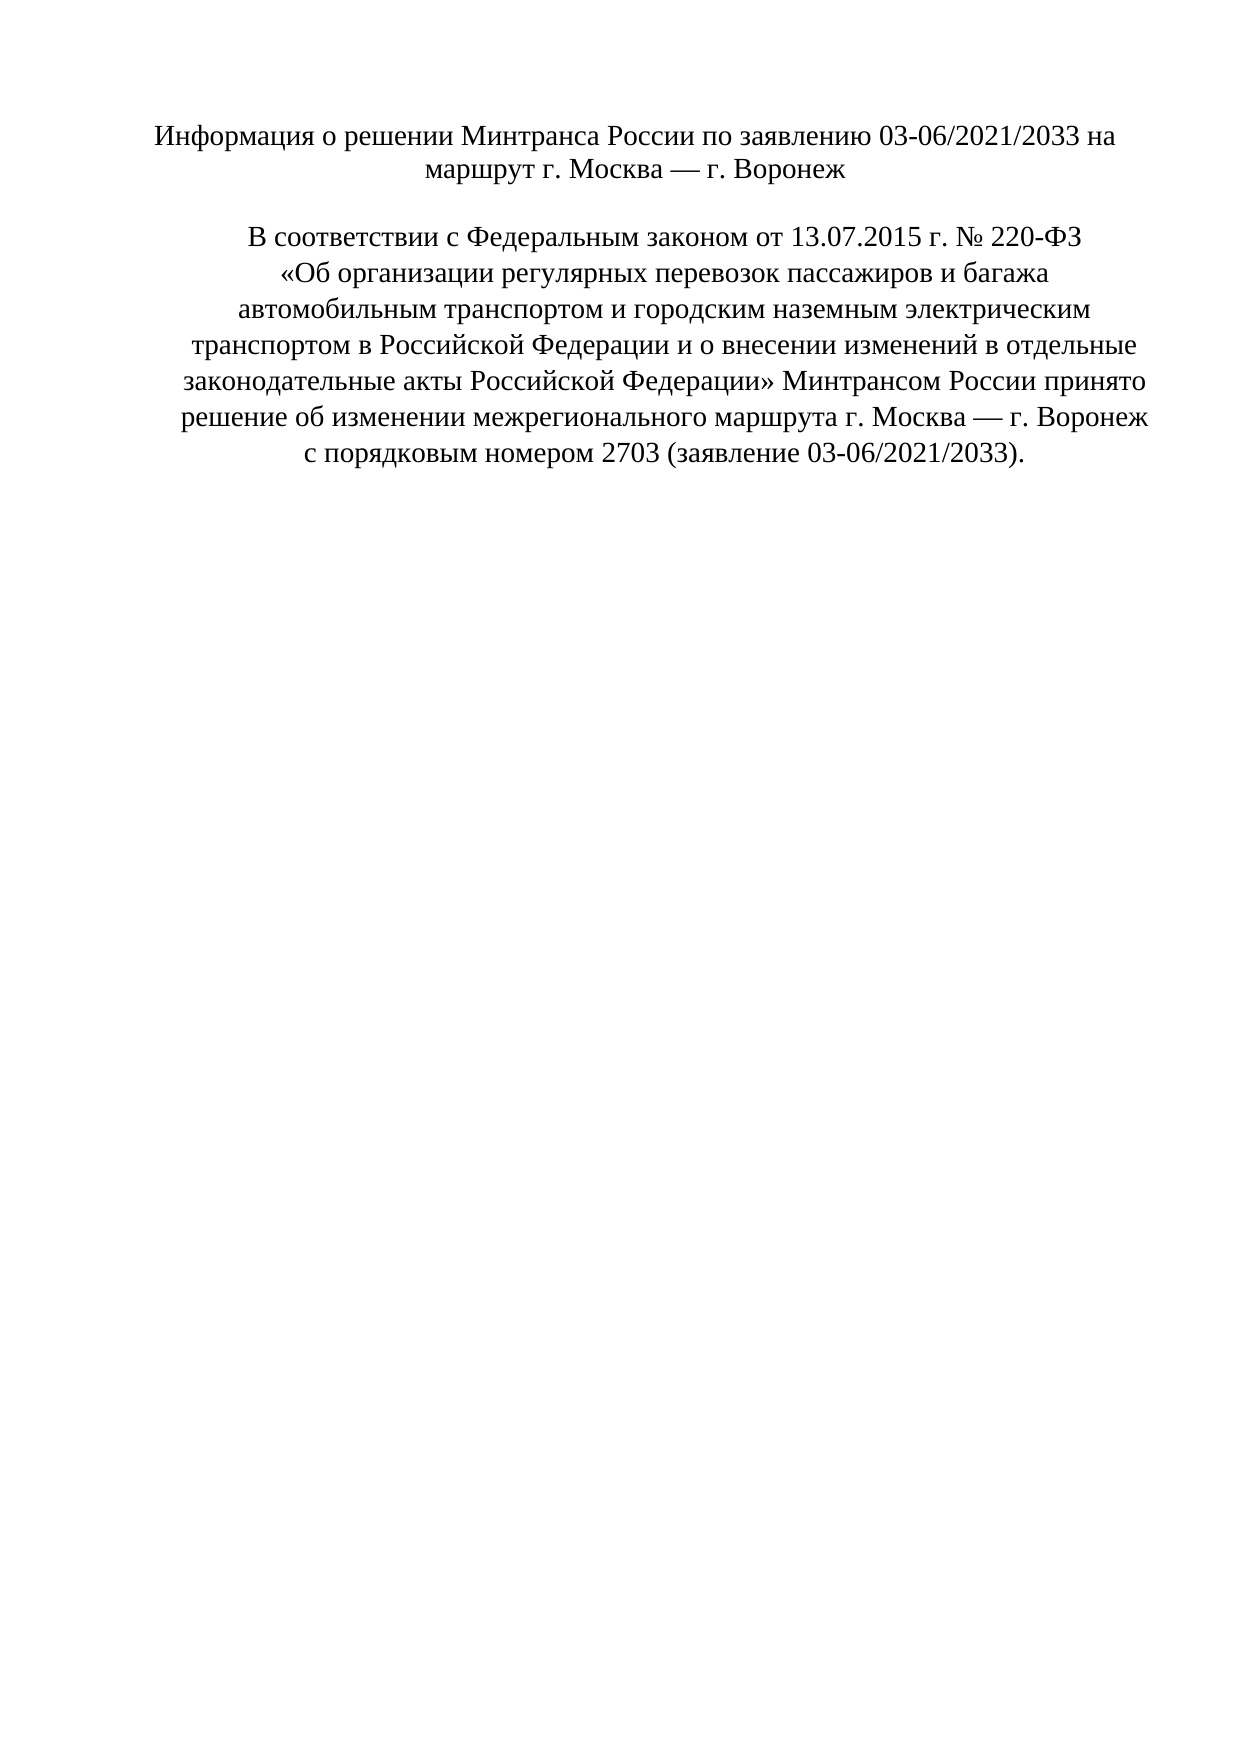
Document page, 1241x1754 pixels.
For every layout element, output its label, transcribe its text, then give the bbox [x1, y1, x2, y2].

text В соответствии с Федеральным законом от 13.07.2015 г. № 220-ФЗ «Об организации регулярных перевозок пассажиров и багажа автомобильным транспортом и городским наземным электрическим транспортом в Российской Федерации и о внесении изменений в отдельные законодательные акты Российской Федерации» Минтрансом России принято решение об изменении межрегионального маршрута г. Москва — г. Воронеж с порядковым номером 2703 (заявление 03-06/2021/2033). [177, 219, 1152, 469]
text Информация о решении Минтранса России по заявлению 03-06/2021/2033 на маршрут г. Москва — г. Воронеж [118, 118, 1152, 185]
